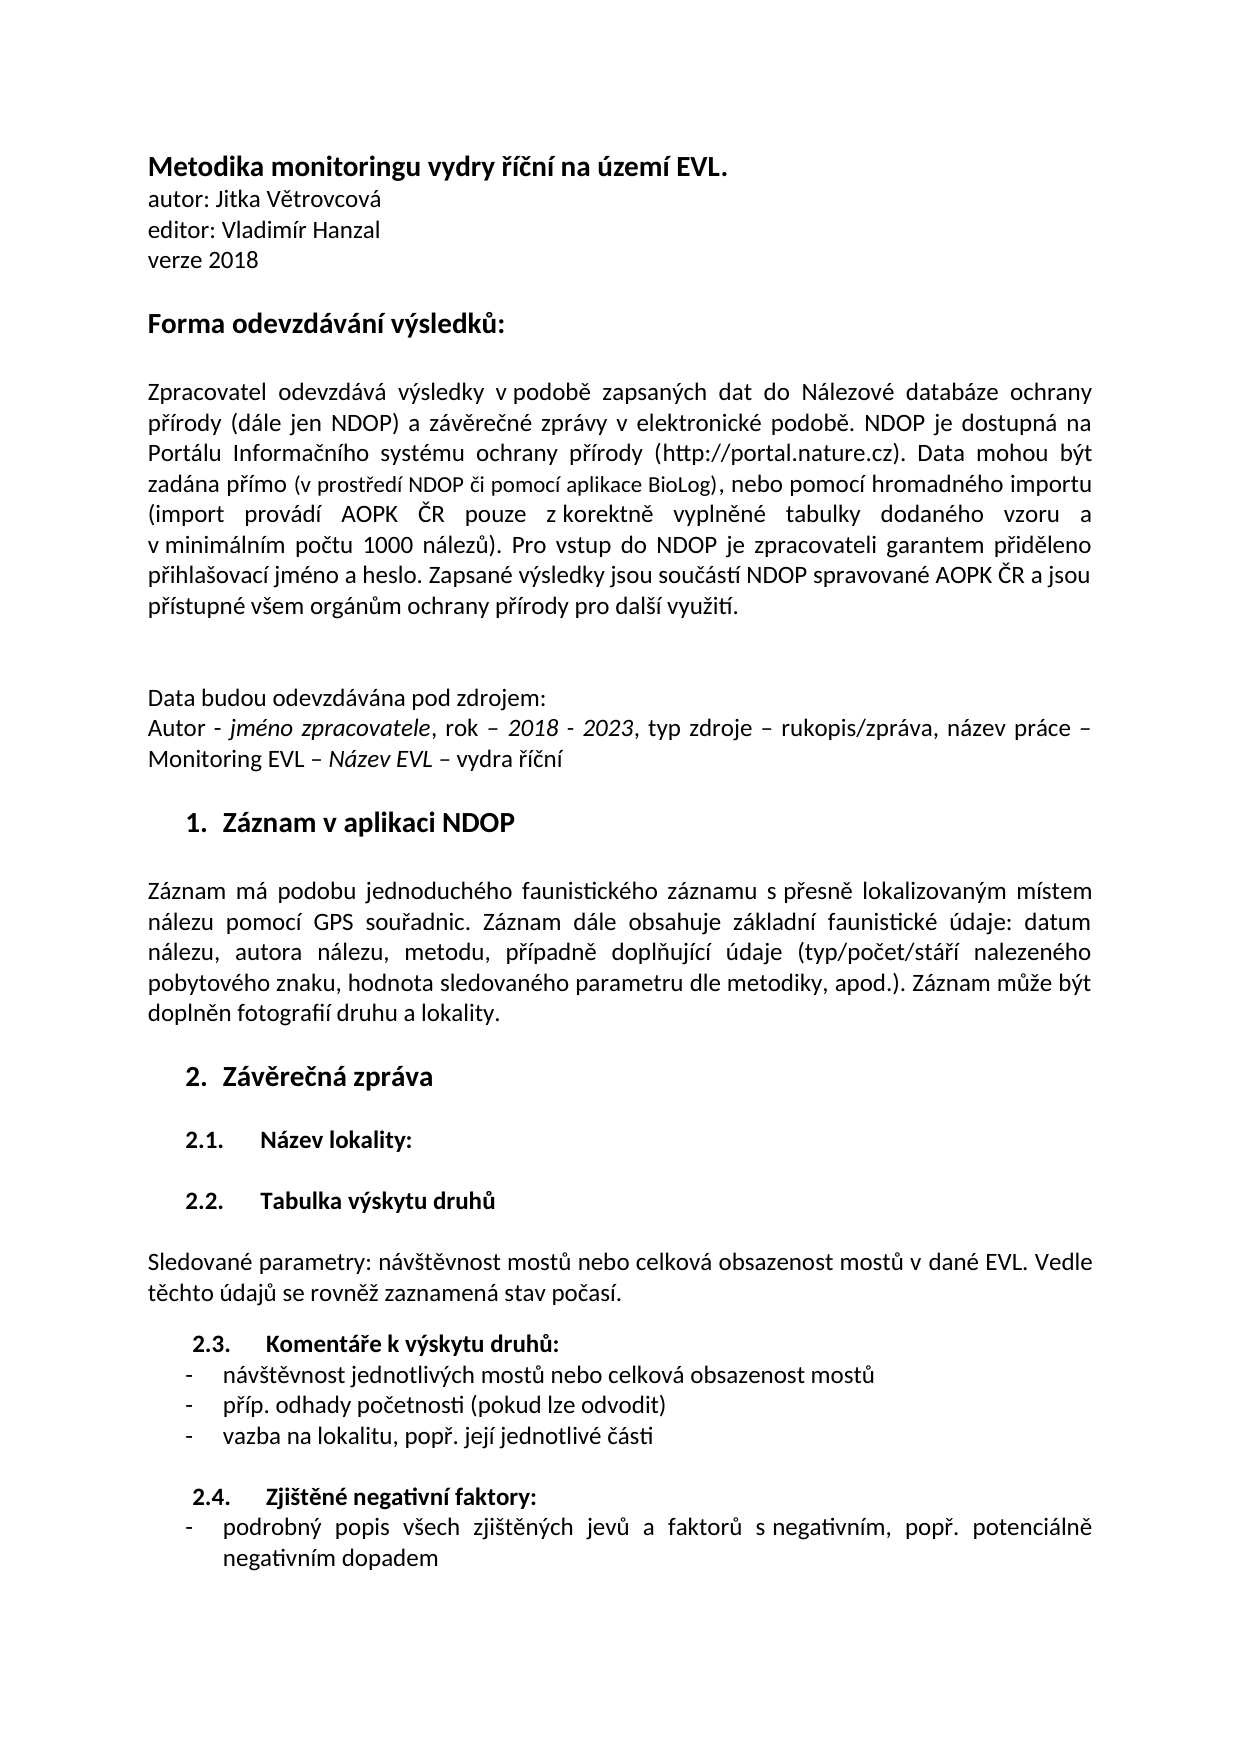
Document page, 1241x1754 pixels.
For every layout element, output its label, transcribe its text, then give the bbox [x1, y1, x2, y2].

text Data budou odevzdávána pod zdrojem: [148, 682, 1093, 712]
list Komentáře k výskytu druhů: [192, 1328, 1093, 1359]
text Sledované parametry: návštěvnost mostů nebo celková obsazenost mostů v dané EVL. Vedle těchto údajů se rovněž zaznamená stav počasí. [148, 1246, 1093, 1307]
list příp. odhady početnosti (pokud lze odvodit) [185, 1389, 1093, 1420]
text Forma odevzdávání výsledků: [148, 305, 1093, 341]
list Tabulka výskytu druhů [185, 1185, 1093, 1216]
text editor: Vladimír Hanzal [148, 214, 1093, 244]
list vazba na lokalitu, popř. její jednotlivé části [185, 1420, 1093, 1450]
list Název lokality: [185, 1124, 1093, 1155]
list Závěrečná zpráva [185, 1058, 1093, 1094]
text verze 2018 [148, 244, 1093, 275]
list návštěvnost jednotlivých mostů nebo celková obsazenost mostů [185, 1359, 1093, 1389]
text Zpracovatel odevzdává výsledky v podobě zapsaných dat do Nálezové databáze ochrany přírody (dále jen NDOP) a závěrečné zprávy v elektronické podobě. NDOP je dostupná na Portálu Informačního systému ochrany přírody (http://portal.nature.cz). Data mohou být zadána přímo (v prostředí NDOP či pomocí aplikace BioLog), nebo pomocí hromadného importu (import provádí AOPK ČR pouze z korektně vyplněné tabulky dodaného vzoru a v minimálním počtu 1000 nálezů). Pro vstup do NDOP je zpracovateli garantem přiděleno přihlašovací jméno a heslo. Zapsané výsledky jsou součástí NDOP spravované AOPK ČR a jsou přístupné všem orgánům ochrany přírody pro další využití. [148, 377, 1093, 621]
list podrobný popis všech zjištěných jevů a faktorů s negativním, popř. potenciálně negativním dopadem [185, 1511, 1093, 1572]
list Záznam v aplikaci NDOP [185, 804, 1093, 839]
text Autor - jméno zpracovatele, rok – 2018 - 2023, typ zdroje – rukopis/zpráva, název práce – Monitoring EVL – Název EVL – vydra říční [148, 712, 1093, 773]
list Zjištěné negativní faktory: [192, 1481, 1093, 1511]
text Záznam má podobu jednoduchého faunistického záznamu s přesně lokalizovaným místem nálezu pomocí GPS souřadnic. Záznam dále obsahuje základní faunistické údaje: datum nálezu, autora nálezu, metodu, případně doplňující údaje (typ/počet/stáří nalezeného pobytového znaku, hodnota sledovaného parametru dle metodiky, apod.). Záznam může být doplněn fotografií druhu a lokality. [148, 875, 1093, 1028]
subtitle Metodika monitoringu vydry říční na území EVL. [148, 148, 1093, 183]
text autor: Jitka Větrovcová [148, 183, 1093, 214]
